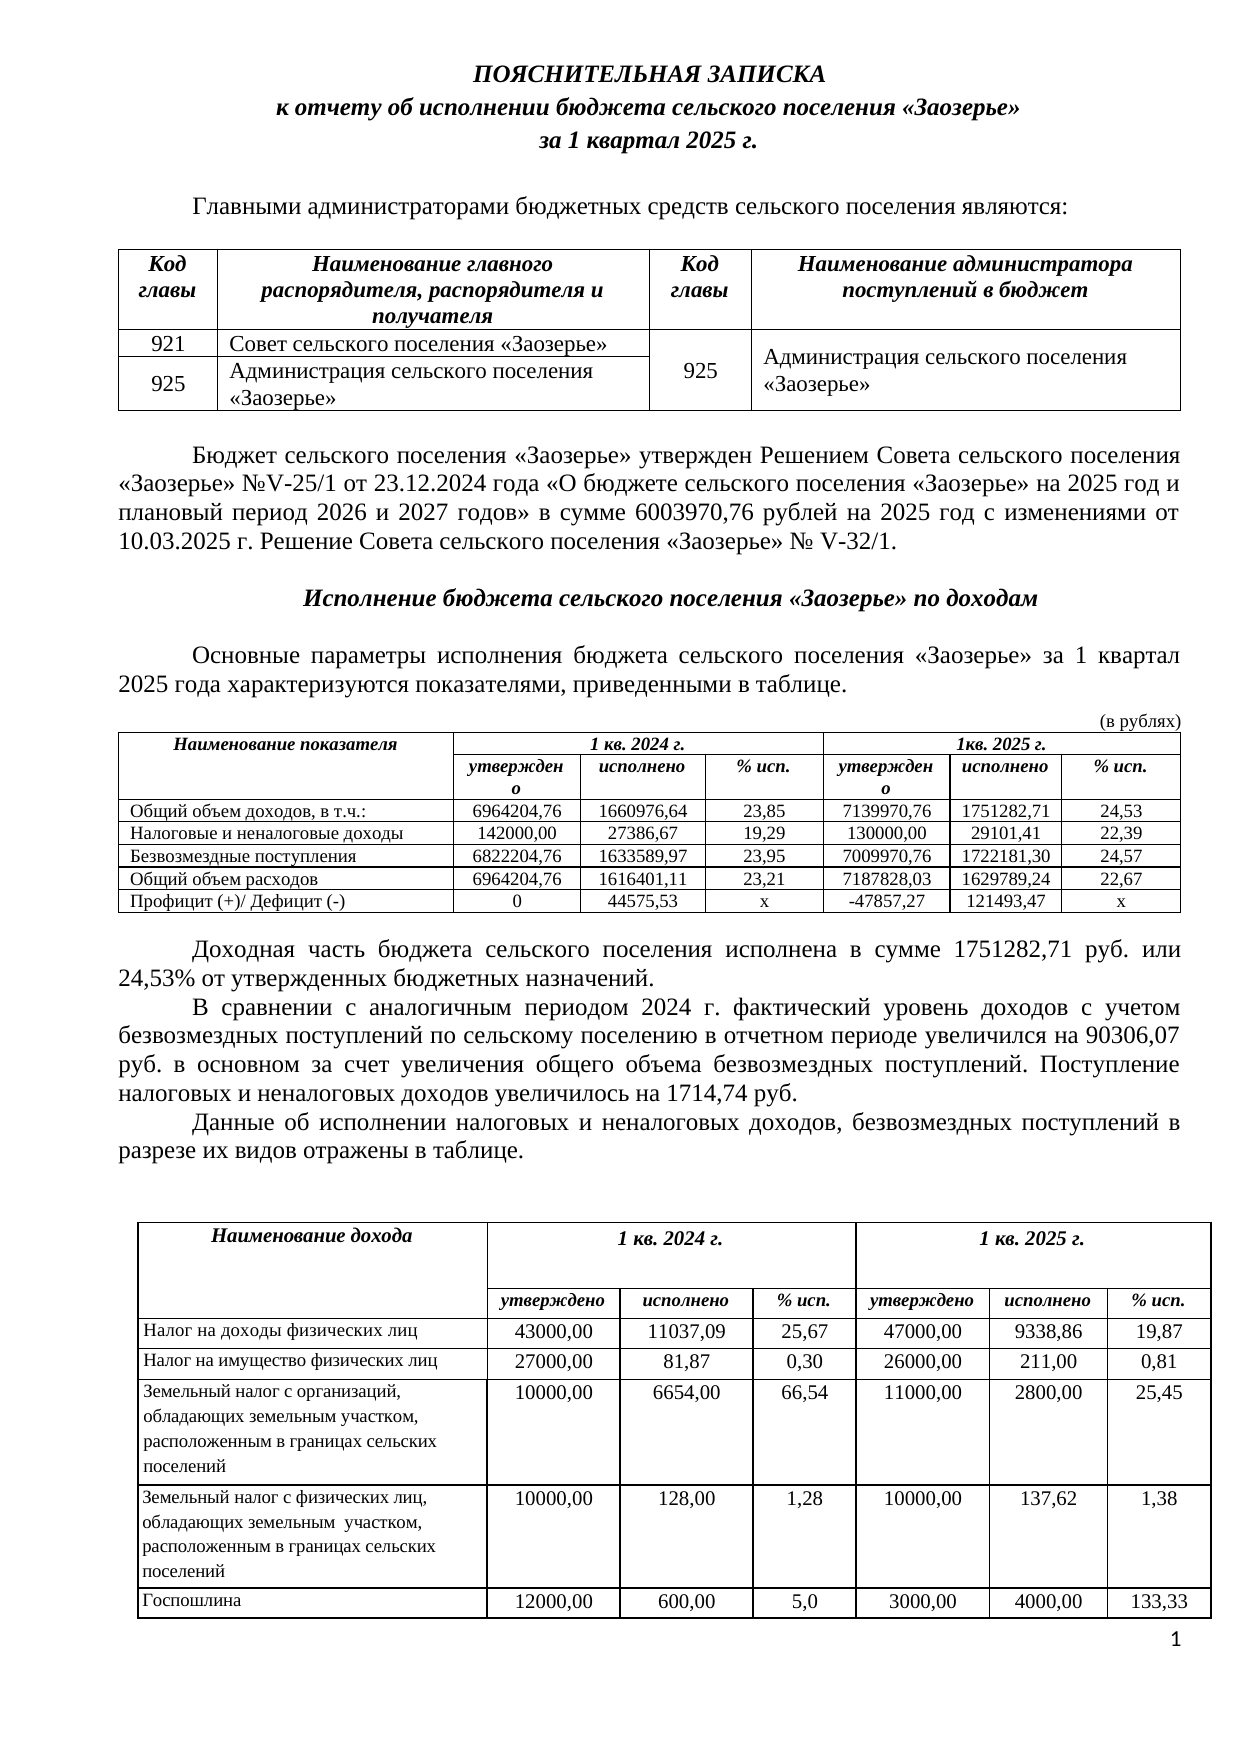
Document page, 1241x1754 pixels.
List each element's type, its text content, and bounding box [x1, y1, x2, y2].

table_cell 23,85 [706, 800, 823, 821]
table_cell 6654,00 [621, 1380, 752, 1484]
table_cell 24,57 [1062, 845, 1180, 866]
table_cell 66,54 [754, 1380, 855, 1484]
text к отчету об исполнении бюджета сельского поселения «Заозерье» [118, 92, 1181, 121]
table_cell Налоговые и неналоговые доходы [119, 822, 453, 844]
table_cell % исп. [1062, 755, 1180, 798]
table_header Наименование администратора поступлений в бюджет [752, 250, 1180, 329]
text Бюджет сельского поселения «Заозерье» утвержден Решением Совета сельского поселения «Заозерье» №V-25/1 от 23.12.2024 года «О бюджете сельского поселения «Заозерье» на 2025 год и плановый период 2026 и 2027 годов» в сумме 6003970,76 рублей на 2025 год с изменениями от 10.03.2025 г. Решение Совета сельского поселения «Заозерье» № V-32/1. [118, 440, 1181, 555]
table_cell утверждено [857, 1289, 989, 1318]
table_cell 19,87 [1108, 1319, 1210, 1348]
table_cell 6964204,76 [454, 868, 580, 889]
table_cell 24,53 [1062, 800, 1180, 821]
text Данные об исполнении налоговых и неналоговых доходов, безвозмездных поступлений в разрезе их видов отражены в таблице. [118, 1107, 1181, 1164]
text В сравнении с аналогичным периодом 2024 г. фактический уровень доходов с учетом безвозмездных поступлений по сельскому поселению в отчетном периоде увеличился на 90306,07 руб. в основном за счет увеличения общего объема безвозмездных поступлений. Поступление налоговых и неналоговых доходов увеличилось на 1714,74 руб. [118, 992, 1181, 1107]
table_cell Администрация сельского поселения «Заозерье» [752, 330, 1180, 410]
table_cell 211,00 [990, 1349, 1107, 1379]
table_cell 27386,67 [581, 822, 705, 844]
text Исполнение бюджета сельского поселения «Заозерье» по доходам [118, 583, 1181, 611]
table_cell % исп. [754, 1289, 855, 1318]
table_cell 0 [454, 890, 580, 912]
table_cell 142000,00 [454, 822, 580, 844]
text Основные параметры исполнения бюджета сельского поселения «Заозерье» за 1 квартал 2025 года характеризуются показателями, приведенными в таблице. [118, 640, 1181, 698]
table_cell 11000,00 [857, 1380, 989, 1484]
table_cell 22,67 [1062, 868, 1180, 889]
table_cell Профицит (+)/ Дефицит (-) [119, 890, 453, 912]
table_cell 10000,00 [857, 1486, 989, 1587]
table_cell 4000,00 [990, 1589, 1107, 1617]
table_cell 1629789,24 [951, 868, 1061, 889]
table_cell 1,28 [754, 1486, 855, 1587]
table_cell 5,0 [754, 1589, 855, 1617]
table_cell Совет сельского поселения «Заозерье» [218, 330, 649, 356]
table_cell х [706, 890, 823, 912]
table_cell % исп. [1108, 1289, 1210, 1318]
table_header Код главы [650, 250, 751, 329]
text за 1 квартал 2025 г. [118, 125, 1181, 154]
table_cell 19,29 [706, 822, 823, 844]
table_cell 1751282,71 [951, 800, 1061, 821]
table_cell исполнено [990, 1289, 1107, 1318]
text Доходная часть бюджета сельского поселения исполнена в сумме 1751282,71 руб. или 24,53% от утвержденных бюджетных назначений. [118, 934, 1181, 992]
table_cell 1633589,97 [581, 845, 705, 866]
table_header 1 кв. 2025 г. [857, 1223, 1210, 1288]
table_cell утверждено [824, 755, 949, 798]
table_header 1кв. 2025 г. [824, 733, 1180, 754]
table_cell Земельный налог с физических лиц, обладающих земельным участком, расположенным в границах сельских поселений [139, 1486, 486, 1587]
table_cell 9338,86 [990, 1319, 1107, 1348]
text ПОЯСНИТЕЛЬНАЯ ЗАПИСКА [118, 59, 1181, 88]
table_cell 43000,00 [488, 1319, 619, 1348]
table_cell Госпошлина [139, 1589, 486, 1617]
table_cell 25,45 [1108, 1380, 1210, 1484]
table_cell Общий объем доходов, в т.ч.: [119, 800, 453, 821]
table_cell Безвозмездные поступления [119, 845, 453, 866]
table_cell 27000,00 [488, 1349, 619, 1379]
table_cell 1,38 [1108, 1486, 1210, 1587]
table_header Наименование главного распорядителя, распорядителя и получателя [218, 250, 649, 329]
table_cell 7139970,76 [824, 800, 949, 821]
table_cell Земельный налог с организаций, обладающих земельным участком, расположенным в границах сельских поселений [139, 1380, 486, 1484]
table_cell 1616401,11 [581, 868, 705, 889]
table_cell 137,62 [990, 1486, 1107, 1587]
table_cell 133,33 [1108, 1589, 1210, 1617]
table_cell Налог на доходы физических лиц [139, 1319, 487, 1348]
table_header 1 кв. 2024 г. [488, 1223, 855, 1288]
table_cell 130000,00 [824, 822, 949, 844]
table_cell 600,00 [621, 1589, 752, 1617]
table_cell 0,81 [1108, 1349, 1210, 1379]
table_cell 6822204,76 [454, 845, 580, 866]
table_cell утверждено [454, 755, 580, 798]
table_cell 0,30 [754, 1349, 855, 1379]
table_cell 23,21 [706, 868, 823, 889]
table_cell 10000,00 [488, 1486, 619, 1587]
table_cell Общий объем расходов [119, 868, 453, 889]
table_cell х [1062, 890, 1180, 912]
table_cell 47000,00 [857, 1319, 989, 1348]
table_header Наименование дохода [139, 1223, 487, 1318]
table_cell 1722181,30 [951, 845, 1061, 866]
table_cell исполнено [951, 755, 1061, 798]
table_cell -47857,27 [824, 890, 949, 912]
table_cell 25,67 [754, 1319, 855, 1348]
table_cell исполнено [621, 1289, 752, 1318]
table_cell 22,39 [1062, 822, 1180, 844]
table_cell 26000,00 [857, 1349, 989, 1379]
table_header 1 кв. 2024 г. [454, 733, 823, 754]
table_cell утверждено [488, 1289, 619, 1318]
table_header Наименование показателя [119, 733, 453, 798]
table_cell Налог на имущество физических лиц [139, 1349, 487, 1379]
text (в рублях) [118, 710, 1181, 732]
table_cell 925 [650, 330, 751, 410]
table_cell 7009970,76 [824, 845, 949, 866]
table_cell 29101,41 [951, 822, 1061, 844]
table_cell 921 [119, 330, 217, 356]
table_cell 44575,53 [581, 890, 705, 912]
table_cell 81,87 [621, 1349, 752, 1379]
table_cell 11037,09 [621, 1319, 752, 1348]
table_cell 2800,00 [990, 1380, 1107, 1484]
table_cell 1660976,64 [581, 800, 705, 821]
table_cell исполнено [581, 755, 705, 798]
table_cell 121493,47 [951, 890, 1061, 912]
table_cell 3000,00 [857, 1589, 989, 1617]
table_cell 6964204,76 [454, 800, 580, 821]
table_cell 925 [119, 357, 217, 410]
table_cell 128,00 [621, 1486, 752, 1587]
table_cell Администрация сельского поселения «Заозерье» [218, 357, 649, 410]
table_cell % исп. [706, 755, 823, 798]
table_cell 12000,00 [488, 1589, 619, 1617]
table_cell 7187828,03 [824, 868, 949, 889]
table_header Код главы [119, 250, 217, 329]
table_cell 10000,00 [488, 1380, 619, 1484]
text Главными администраторами бюджетных средств сельского поселения являются: [118, 191, 1181, 220]
table_cell 23,95 [706, 845, 823, 866]
